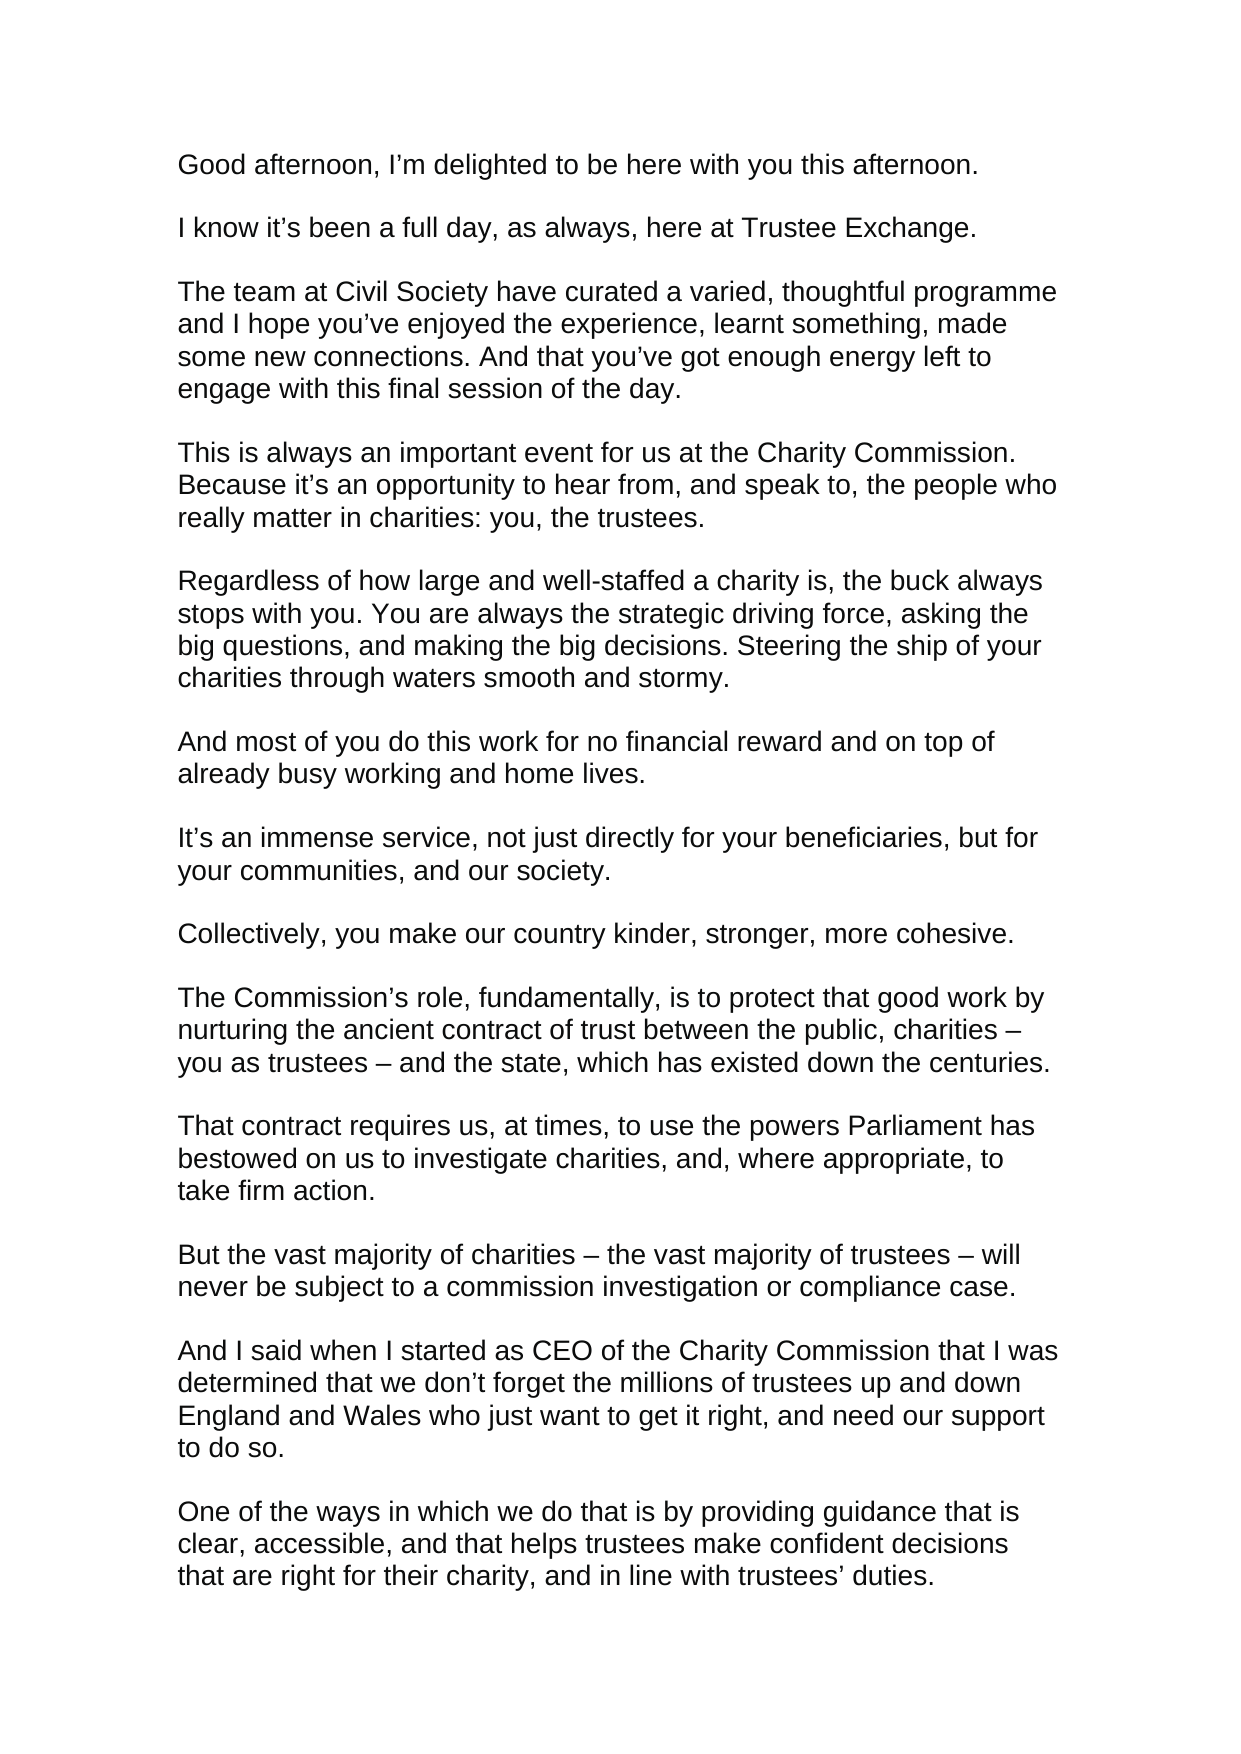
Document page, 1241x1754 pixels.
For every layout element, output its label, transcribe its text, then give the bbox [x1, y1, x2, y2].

text That contract requires us, at times, to use the powers Parliament has bestowed on us to investigate charities, and, where appropriate, to take firm action. [177, 1109, 1063, 1206]
text But the vast majority of charities – the vast majority of trustees – will never be subject to a commission investigation or compliance case. [177, 1238, 1063, 1302]
text The team at Civil Society have curated a varied, thoughtful programme and I hope you’ve enjoyed the experience, learnt something, made some new connections. And that you’ve got enough energy left to engage with this final session of the day. [177, 275, 1063, 404]
text This is always an important event for us at the Charity Commission. Because it’s an opportunity to hear from, and speak to, the people who really matter in charities: you, the trustees. [177, 436, 1063, 533]
text Regardless of how large and well-staffed a charity is, the buck always stops with you. You are always the strategic driving force, asking the big questions, and making the big decisions. Steering the ship of your charities through waters smooth and stormy. [177, 564, 1063, 694]
text It’s an immense service, not just directly for your beneficiaries, but for your communities, and our society. [177, 821, 1063, 886]
text Good afternoon, I’m delighted to be here with you this afternoon. [177, 148, 1063, 180]
text And I said when I started as CEO of the Charity Commission that I was determined that we don’t forget the millions of trustees up and down England and Wales who just want to get it right, and need our support to do so. [177, 1334, 1063, 1463]
text Collectively, you make our country kinder, stronger, more cohesive. [177, 917, 1063, 949]
text I know it’s been a full day, as always, here at Trustee Exchange. [177, 211, 1063, 244]
text One of the ways in which we do that is by providing guidance that is clear, accessible, and that helps trustees make confident decisions that are right for their charity, and in line with trustees’ duties. [177, 1494, 1063, 1592]
text The Commission’s role, fundamentally, is to protect that good work by nurturing the ancient contract of trust between the public, charities – you as trustees – and the state, which has existed down the centuries. [177, 981, 1063, 1078]
text And most of you do this work for no financial reward and on top of already busy working and home lives. [177, 725, 1063, 790]
